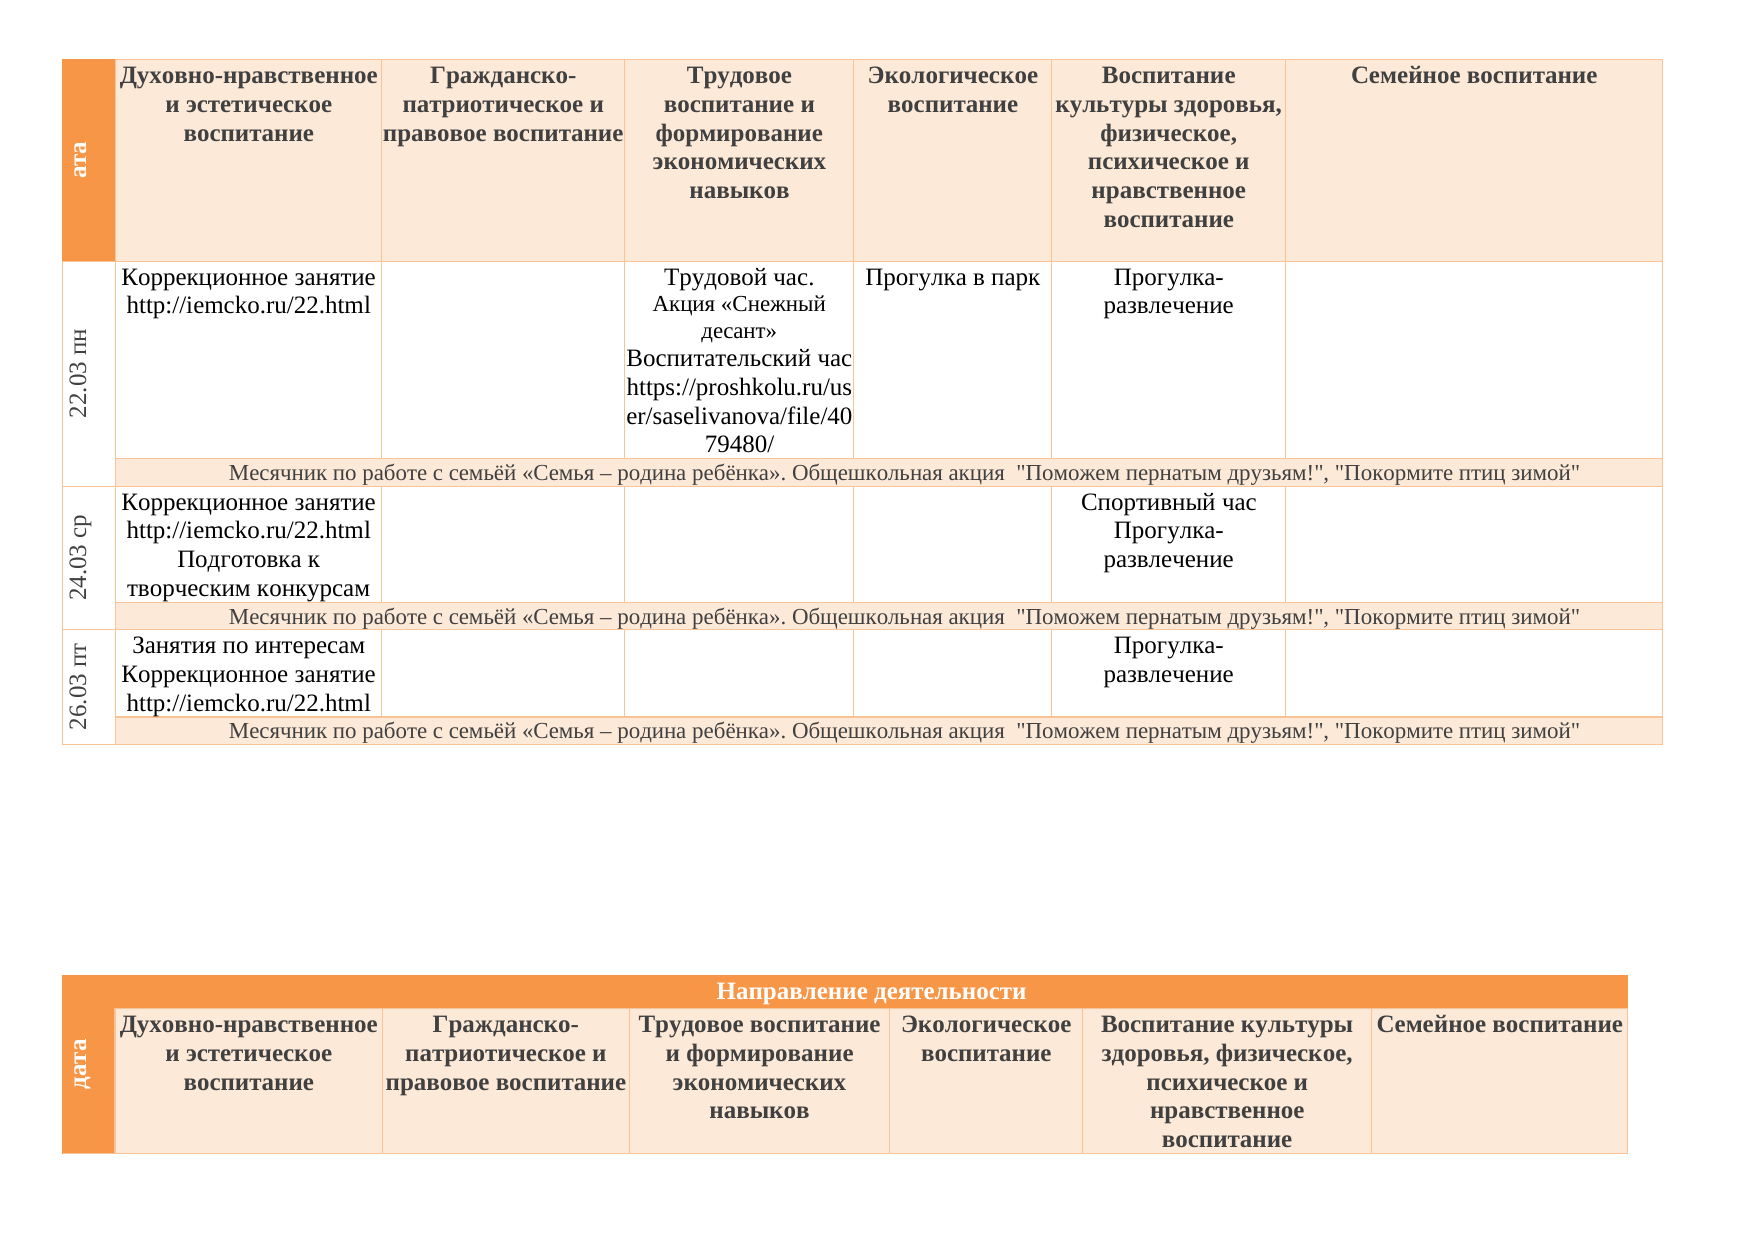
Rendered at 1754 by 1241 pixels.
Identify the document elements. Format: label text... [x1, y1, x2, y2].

table_cell [1286, 262, 1662, 458]
table_cell Воспитание культуры здоровья, физическое, психическое и нравственное воспитание [1083, 1009, 1371, 1153]
table_cell [382, 487, 624, 602]
table_cell 24.03 ср [63, 487, 115, 629]
table_cell Месячник по работе с семьёй «Семья – родина ребёнка». Общешкольная акция "Поможем пернатым друзьям!", "Покормите птиц зимой" [116, 603, 1662, 629]
table_cell [625, 630, 853, 716]
table_cell [382, 262, 624, 458]
table_cell [854, 630, 1051, 716]
table_cell Гражданско-патриотическое и правовое воспитание [382, 60, 624, 261]
table_cell Духовно-нравственное и эстетическое воспитание [116, 60, 381, 261]
table_cell [382, 630, 624, 716]
table_cell [1286, 630, 1662, 716]
table_cell Месячник по работе с семьёй «Семья – родина ребёнка». Общешкольная акция "Поможем пернатым друзьям!", "Покормите птиц зимой" [116, 459, 1662, 486]
table_cell Трудовой час. Акция «Снежный десант» Воспитательский час https://proshkolu.ru/user/saselivanova/file/4079480/ [625, 262, 853, 458]
table_cell Трудовое воспитание и формирование экономических навыков [625, 60, 853, 261]
table_cell Духовно-нравственное и эстетическое воспитание [116, 1009, 382, 1153]
table_cell Прогулка-развлечение [1052, 262, 1285, 458]
table_header Направление деятельности [116, 976, 1627, 1008]
table_cell Трудовое воспитание и формирование экономических навыков [630, 1009, 889, 1153]
table_cell Прогулка-развлечение [1052, 630, 1285, 716]
table_cell [854, 487, 1051, 602]
table_cell Коррекционное занятие http://iemcko.ru/22.html [116, 262, 381, 458]
table_cell Прогулка в парк [854, 262, 1051, 458]
table_cell Коррекционное занятие http://iemcko.ru/22.html Подготовка к творческим конкурсам [116, 487, 381, 602]
table_cell Экологическое воспитание [890, 1009, 1082, 1153]
table_cell Спортивный час Прогулка-развлечение [1052, 487, 1285, 602]
table_cell 22.03 пн [63, 262, 115, 486]
table_cell Семейное воспитание [1372, 1009, 1627, 1153]
table_cell Месячник по работе с семьёй «Семья – родина ребёнка». Общешкольная акция "Поможем пернатым друзьям!", "Покормите птиц зимой" [116, 718, 1662, 744]
table_cell [625, 487, 853, 602]
table_cell Семейное воспитание [1286, 60, 1662, 261]
table_cell Гражданско-патриотическое и правовое воспитание [383, 1009, 629, 1153]
table_cell [1286, 487, 1662, 602]
table_cell Экологическое воспитание [854, 60, 1051, 261]
table_cell Воспитание культуры здоровья, физическое, психическое и нравственное воспитание [1052, 60, 1285, 261]
table_header дата [63, 976, 114, 1153]
table_cell Занятия по интересам Коррекционное занятие http://iemcko.ru/22.html [116, 630, 381, 716]
table_cell 26.03 пт [63, 630, 115, 744]
table_header дата [63, 60, 115, 261]
